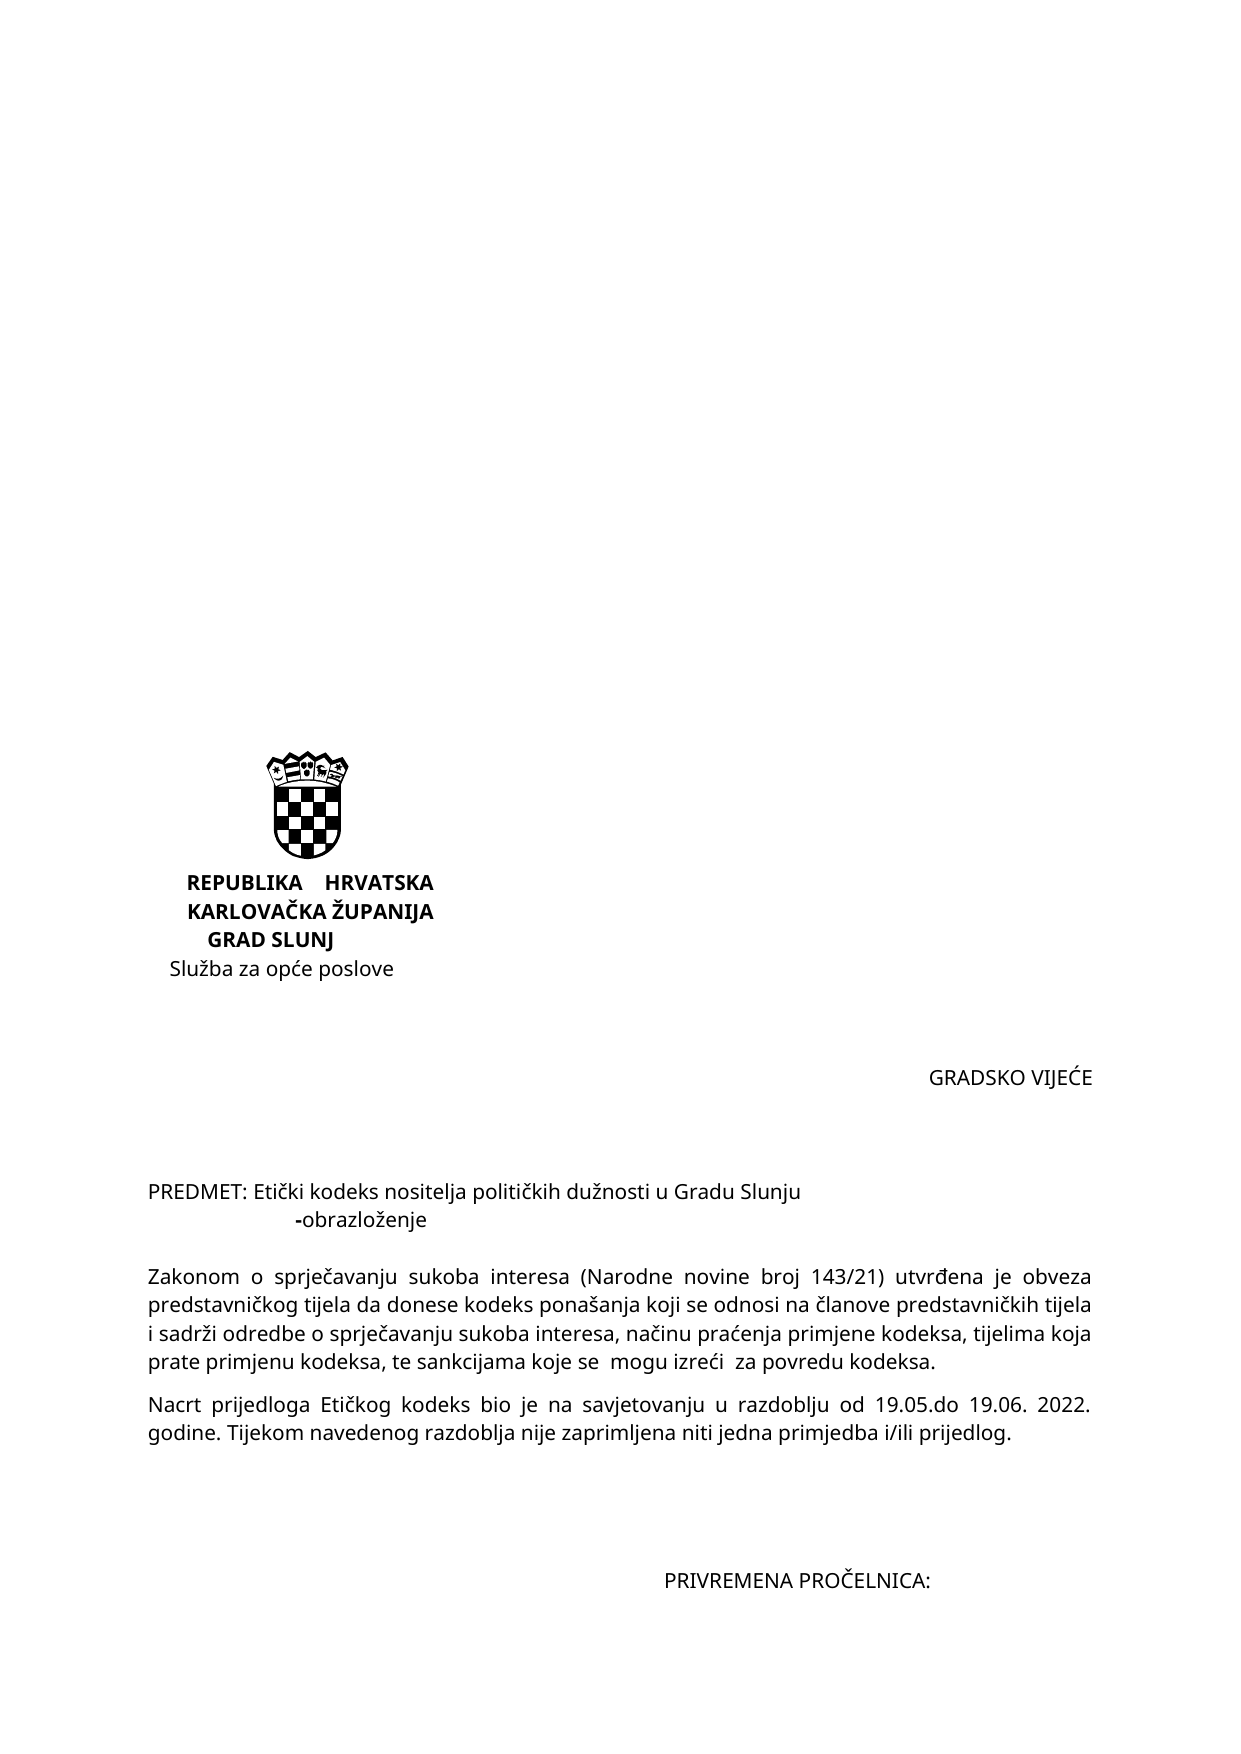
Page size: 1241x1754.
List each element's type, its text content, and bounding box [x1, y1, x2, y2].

text GRAD SLUNJ [148, 925, 1093, 954]
text Služba za opće poslove [148, 954, 1093, 982]
text Nacrt prijedloga Etičkog kodeks bio je na savjetovanju u razdoblju od 19.05.do 19.06. 2022. godine. Tijekom navedenog razdoblja nije zaprimljena niti jedna primjedba i/ili prijedlog. [148, 1390, 1093, 1447]
text GRADSKO VIJEĆE [148, 1063, 1093, 1092]
text PRIVREMENA PROČELNICA: [148, 1566, 1093, 1594]
text PREDMET: Etički kodeks nositelja političkih dužnosti u Gradu Slunju [148, 1177, 1093, 1205]
text REPUBLIKA HRVATSKA [148, 868, 1093, 897]
text Zakonom o sprječavanju sukoba interesa (Narodne novine broj 143/21) utvrđena je obveza predstavničkog tijela da donese kodeks ponašanja koji se odnosi na članove predstavničkih tijela i sadrži odredbe o sprječavanju sukoba interesa, načinu praćenja primjene kodeksa, tijelima koja prate primjenu kodeksa, te sankcijama koje se mogu izreći za povredu kodeksa. [148, 1262, 1093, 1376]
text KARLOVAČKA ŽUPANIJA [148, 897, 1093, 925]
text -obrazloženje [221, 1205, 1093, 1234]
